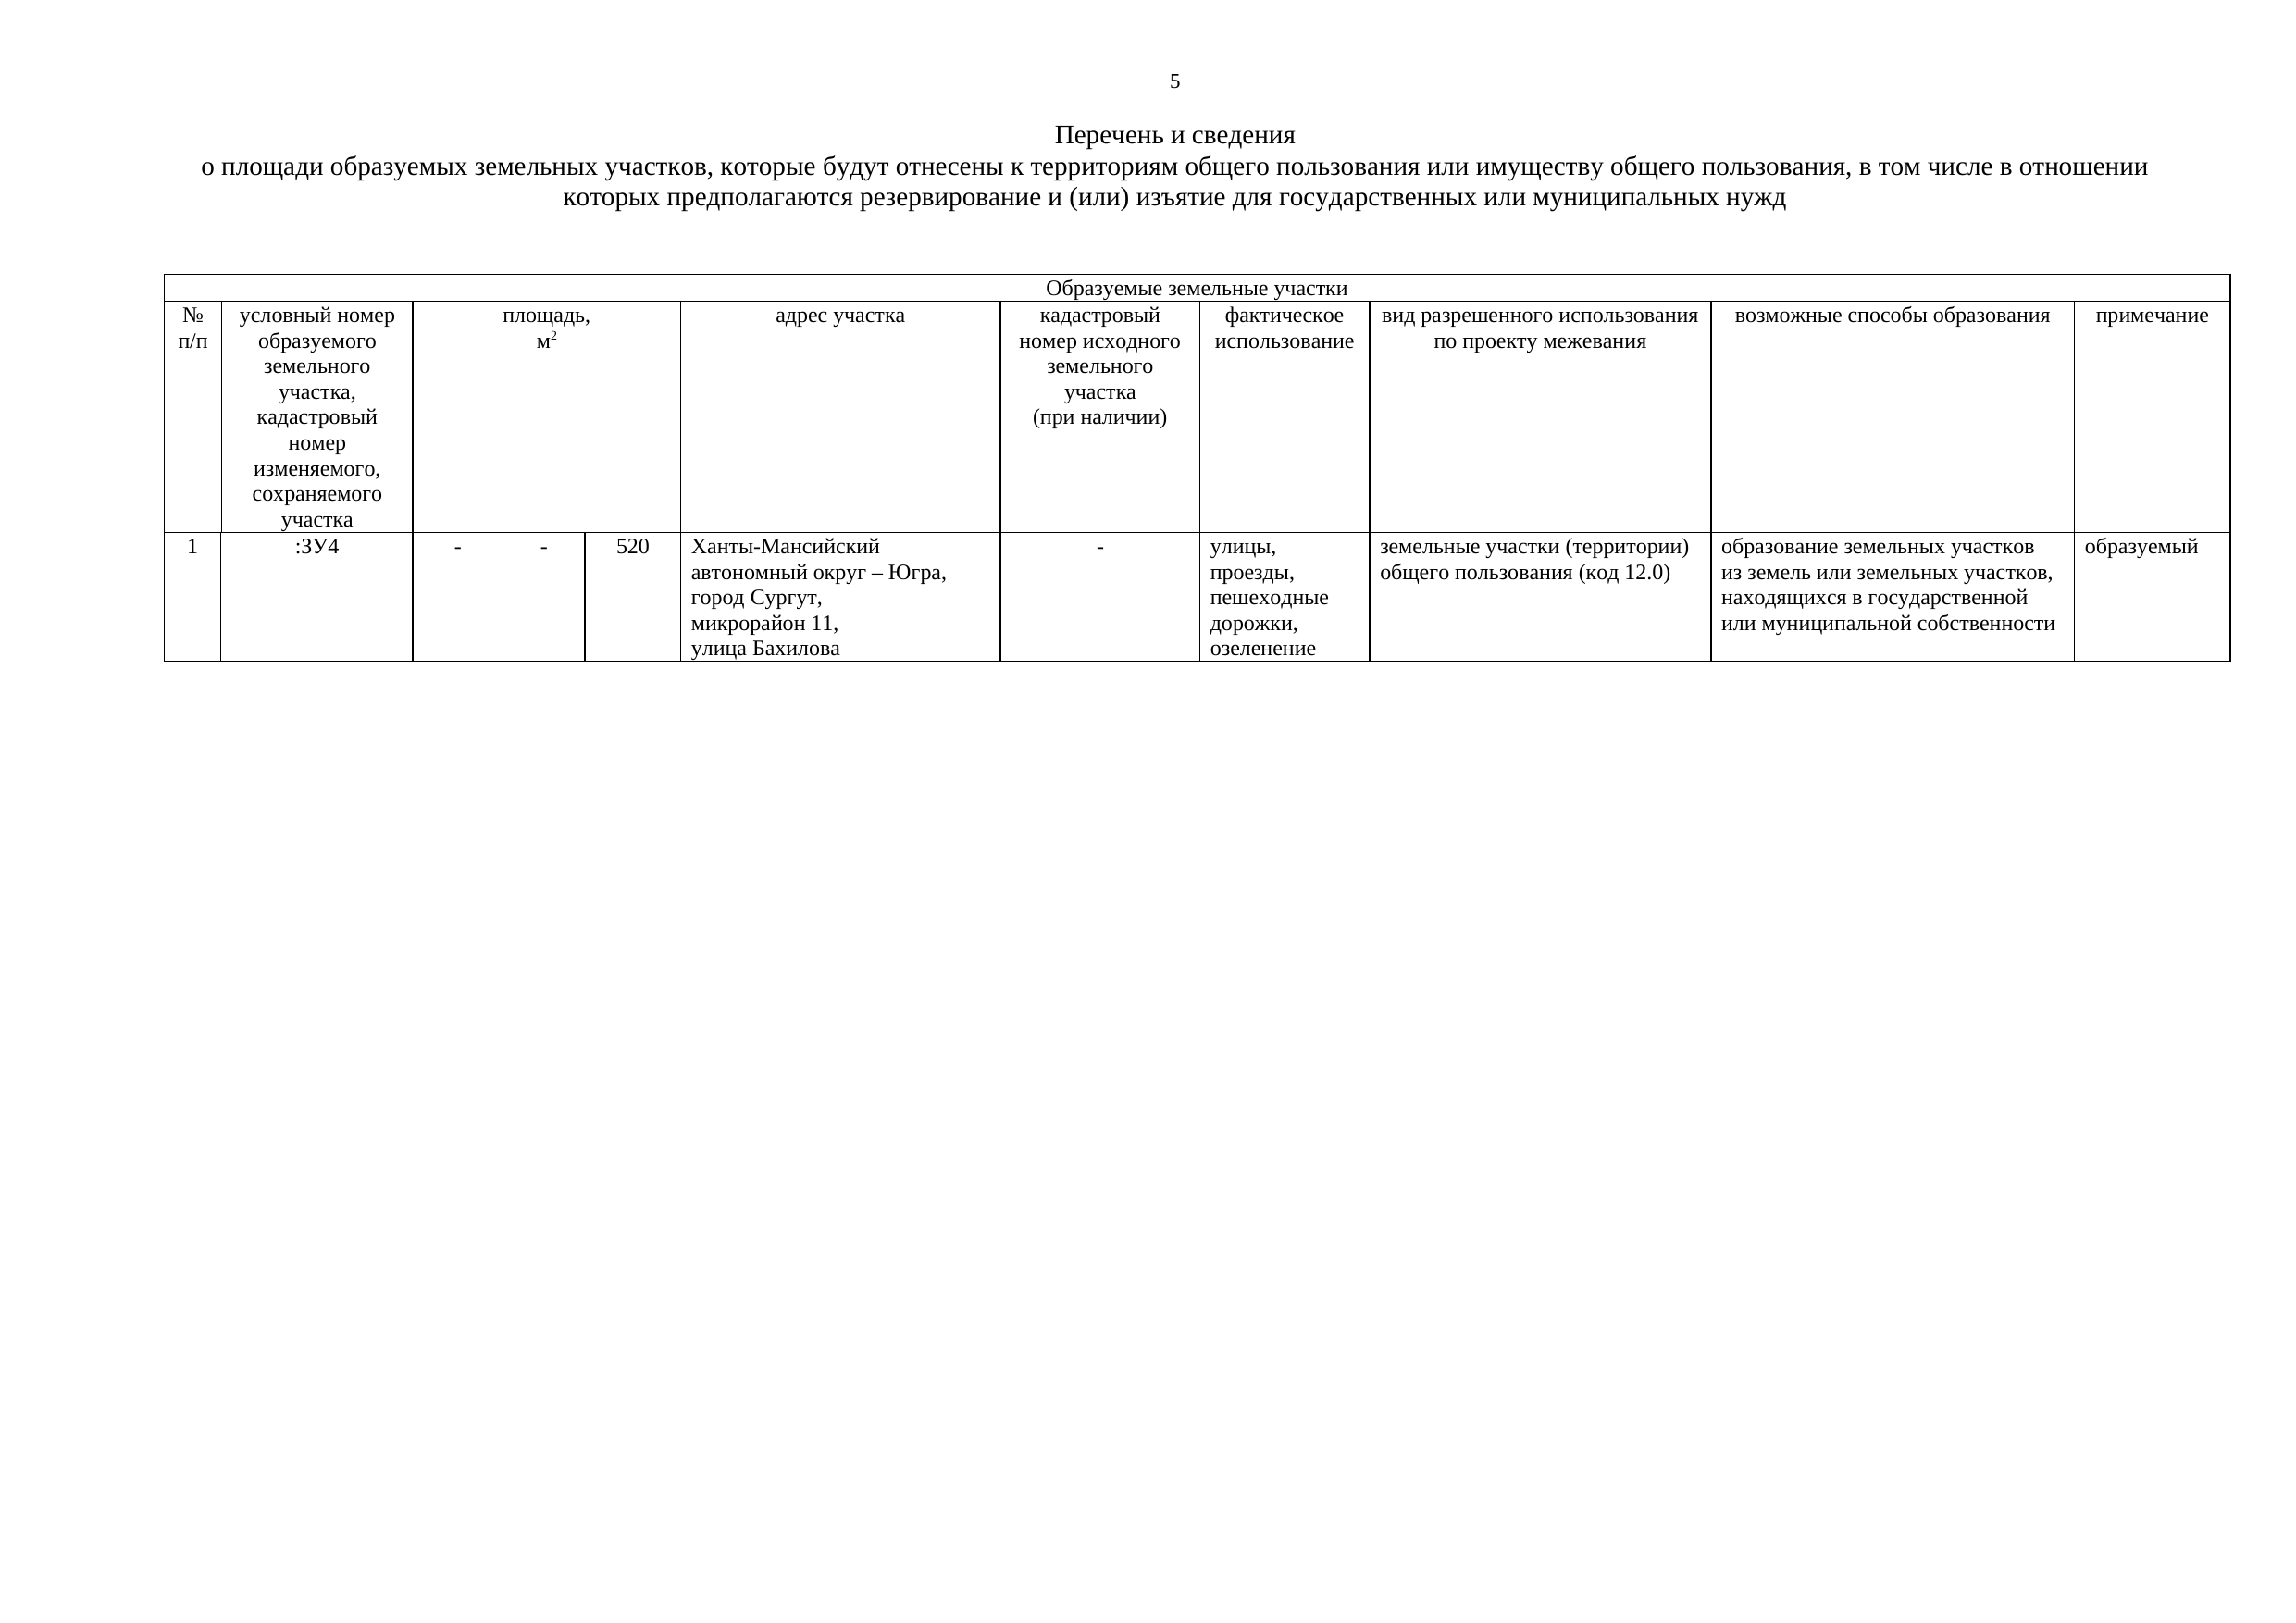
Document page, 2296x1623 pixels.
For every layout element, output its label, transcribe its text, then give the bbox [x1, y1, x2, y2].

table_cell условный номер образуемого земельного участка, кадастровый номер изменяемого, сохраняемого участка [222, 302, 412, 531]
table_cell образуемый [2075, 533, 2229, 661]
table_cell - [1001, 533, 1199, 661]
table_cell адрес участка [681, 302, 999, 531]
table_cell возможные способы образования [1712, 302, 2074, 531]
text Перечень и сведения [164, 118, 2186, 150]
table_cell образование земельных участков из земель или земельных участков, находящихся в государственной или муниципальной собственности [1712, 533, 2074, 661]
table_cell :ЗУ4 [221, 533, 412, 661]
table_cell - [503, 533, 584, 661]
table_cell № п/п [165, 302, 221, 531]
text о площади образуемых земельных участков, которые будут отнесены к территориям общего пользования или имуществу общего пользования, в том числе в отношении которых предполагаются резервирование и (или) изъятие для государственных или муниципальных нужд [164, 150, 2186, 212]
table_cell земельные участки (территории) общего пользования (код 12.0) [1371, 533, 1710, 661]
table_cell - [414, 533, 503, 661]
table_header Образуемые земельные участки [165, 275, 2229, 300]
table_cell кадастровый номер исходного земельного участка (при наличии) [1001, 302, 1199, 531]
table_cell 1 [165, 533, 220, 661]
table_cell улицы, проезды, пешеходные дорожки, озеленение [1200, 533, 1369, 661]
table_cell вид разрешенного использования по проекту межевания [1371, 302, 1710, 531]
table_cell 520 [586, 533, 680, 661]
table_cell примечание [2075, 302, 2229, 531]
table_cell фактическое использование [1200, 302, 1369, 531]
table_cell площадь, м2 [414, 302, 680, 531]
table_cell Ханты-Мансийский автономный округ – Югра, город Сургут, микрорайон 11, улица Бахилова [681, 533, 999, 661]
